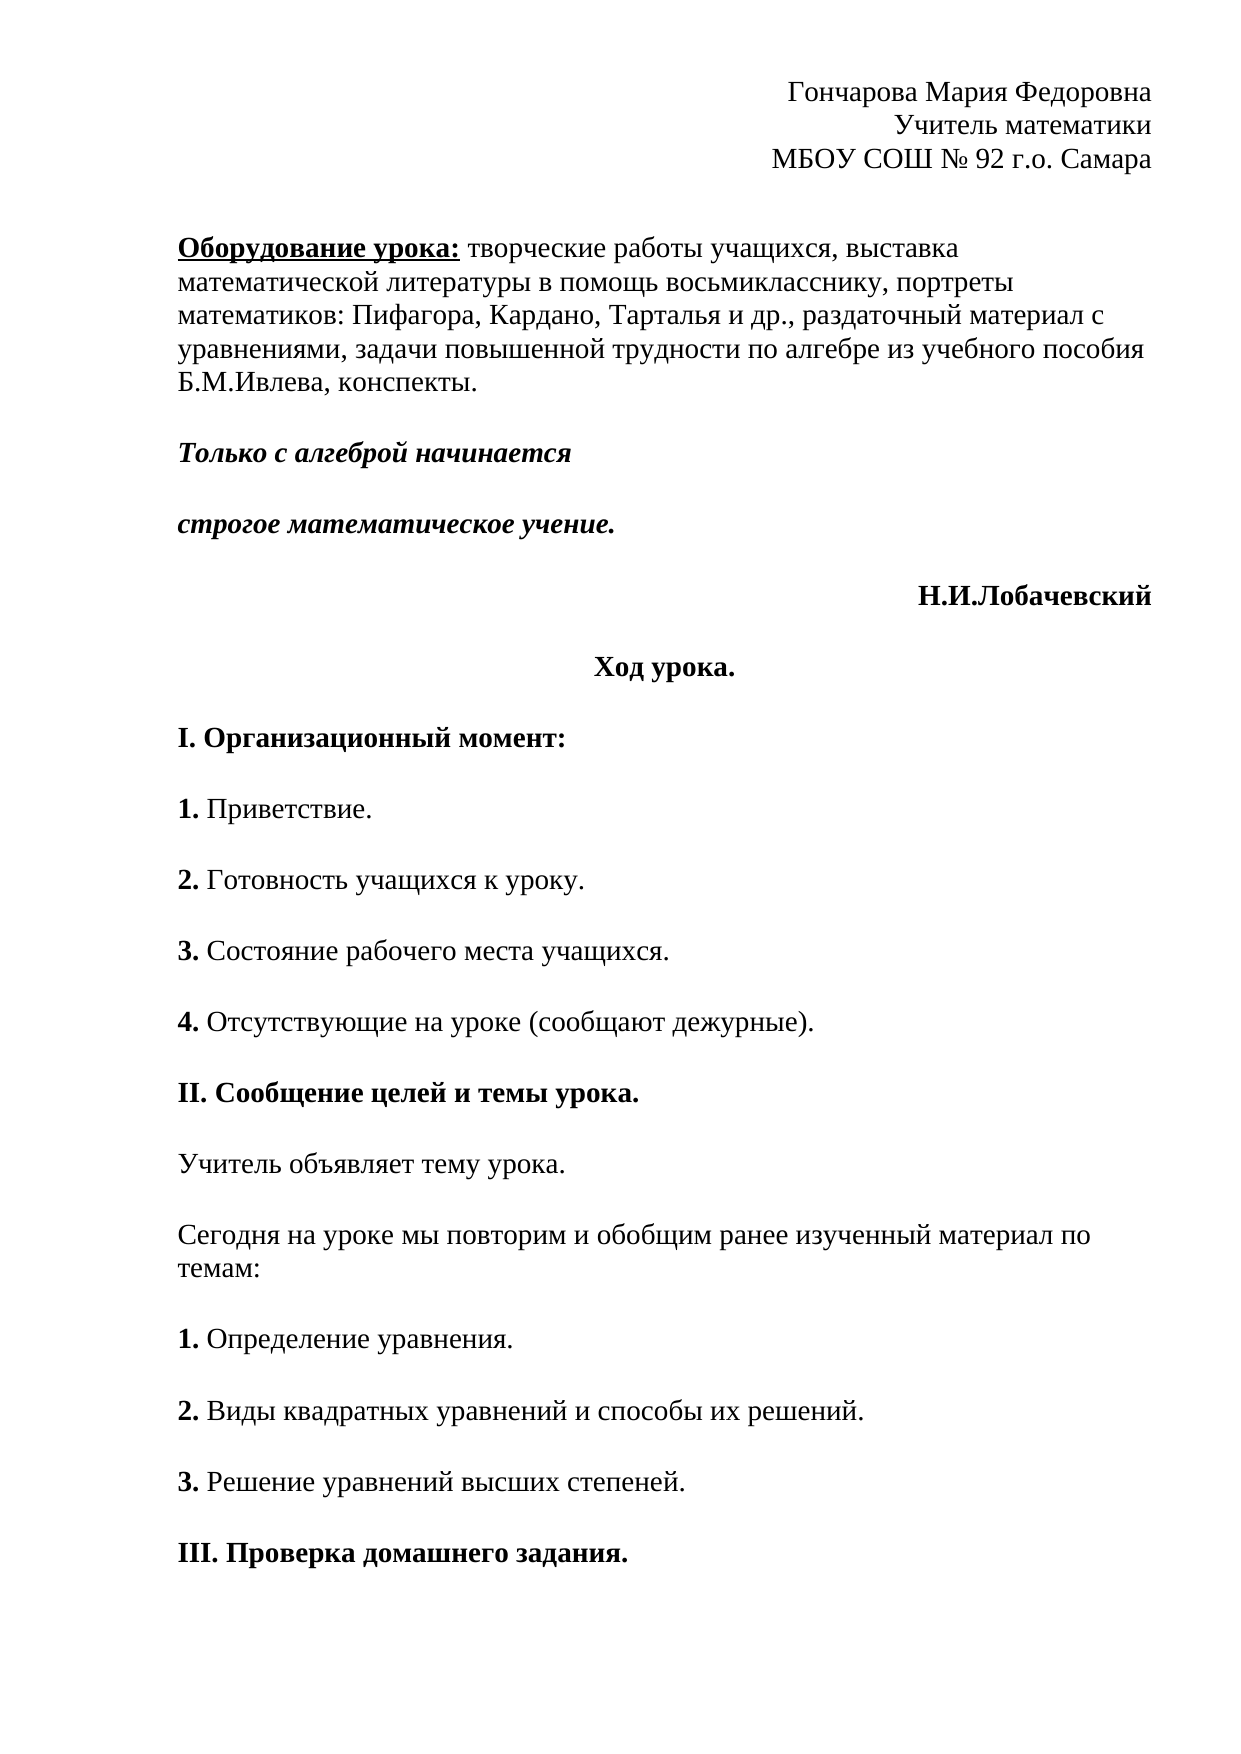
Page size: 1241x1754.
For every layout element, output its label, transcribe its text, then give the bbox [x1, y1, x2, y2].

text Учитель объявляет тему урока. [177, 1146, 1152, 1179]
text Сегодня на уроке мы повторим и обобщим ранее изученный материал по темам: [177, 1217, 1152, 1284]
text Только с алгеброй начинается [177, 436, 1152, 469]
text II. Сообщение целей и темы урока. [177, 1075, 1152, 1108]
text 3. Решение уравнений высших степеней. [177, 1464, 1152, 1497]
text 1. Определение уравнения. [177, 1322, 1152, 1355]
text Оборудование урока: творческие работы учащихся, выставка математической литературы в помощь восьмикласснику, портреты математиков: Пифагора, Кардано, Тарталья и др., раздаточный материал с уравнениями, задачи повышенной трудности по алгебре из учебного пособия Б.М.Ивлева, конспекты. [177, 230, 1152, 398]
text I. Организационный момент: [177, 720, 1152, 753]
text 2. Готовность учащихся к уроку. [177, 862, 1152, 895]
text 1. Приветствие. [177, 791, 1152, 824]
text строгое математическое учение. [177, 507, 1152, 540]
text 2. Виды квадратных уравнений и способы их решений. [177, 1393, 1152, 1426]
text Ход урока. [177, 649, 1152, 682]
text 3. Состояние рабочего места учащихся. [177, 933, 1152, 966]
text 4. Отсутствующие на уроке (сообщают дежурные). [177, 1004, 1152, 1037]
text III. Проверка домашнего задания. [177, 1535, 1152, 1568]
text Н.И.Лобачевский [177, 578, 1152, 611]
